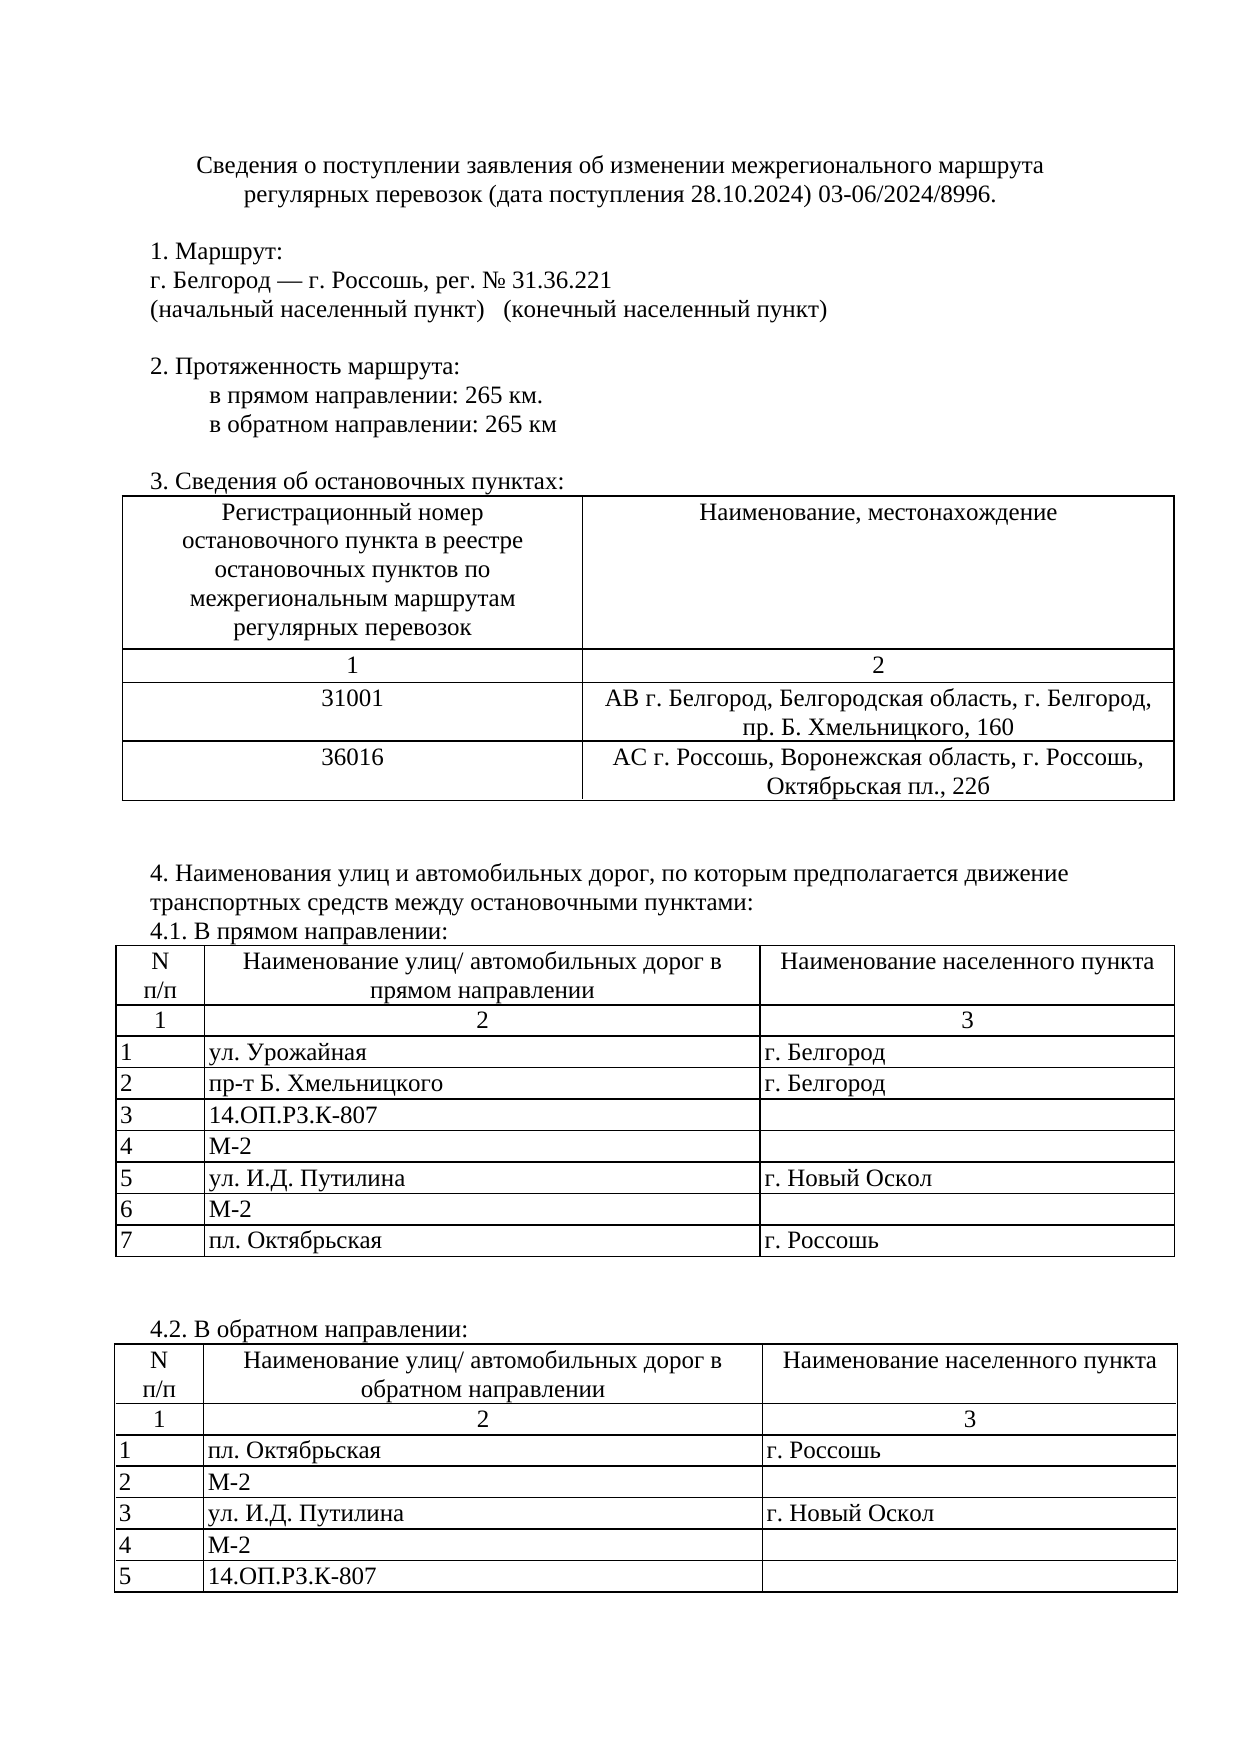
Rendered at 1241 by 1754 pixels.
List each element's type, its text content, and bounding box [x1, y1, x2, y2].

table_cell АС г. Россошь, Воронежская область, г. Россошь, Октябрьская пл., 22б [583, 742, 1173, 799]
text 4. Наименования улиц и автомобильных дорог, по которым предполагается движение транспортных средств между остановочными пунктами: [150, 858, 1090, 916]
table_header N п/п [115, 1345, 203, 1402]
table_cell М-2 [205, 1194, 759, 1224]
table_header N п/п [117, 946, 204, 1004]
text в обратном направлении: 265 км [150, 409, 1090, 437]
table_cell пл. Октябрьская [204, 1436, 762, 1465]
table_header Наименование улиц/ автомобильных дорог в прямом направлении [205, 946, 759, 1004]
table_cell г. Россошь [763, 1434, 1177, 1465]
table_cell 14.ОП.РЗ.К-807 [204, 1561, 762, 1591]
table_cell 1 [115, 1435, 203, 1465]
table_header Наименование населенного пункта [761, 946, 1174, 1004]
text (начальный населенный пункт) (конечный населенный пункт) [150, 294, 1090, 322]
table_cell 1 [115, 1404, 203, 1434]
table_cell г. Новый Оскол [761, 1163, 1174, 1193]
table_cell ул. Урожайная [205, 1037, 759, 1067]
table_cell 1 [117, 1006, 204, 1035]
table_cell г. Белгород [761, 1068, 1174, 1098]
table_cell [763, 1528, 1177, 1560]
text 2. Протяженность маршрута: [150, 351, 1090, 380]
table_cell 7 [117, 1226, 204, 1256]
table_cell 2 [115, 1466, 203, 1497]
table_cell 2 [204, 1404, 762, 1434]
table_cell 31001 [123, 683, 582, 740]
table_cell [763, 1560, 1177, 1591]
table_cell 3 [763, 1403, 1177, 1434]
table_cell 14.ОП.РЗ.К-807 [205, 1100, 759, 1130]
table_cell 1 [117, 1037, 204, 1067]
table_cell АВ г. Белгород, Белгородская область, г. Белгород, пр. Б. Хмельницкого, 160 [583, 683, 1173, 740]
text 4.1. В прямом направлении: [150, 916, 1090, 945]
table_cell 2 [205, 1006, 759, 1035]
table_cell 4 [115, 1529, 203, 1560]
table_cell ул. И.Д. Путилина [204, 1498, 762, 1528]
table_cell г. Россошь [761, 1226, 1174, 1256]
table_cell 2 [117, 1068, 204, 1098]
table_cell 2 [583, 650, 1173, 681]
table_cell [761, 1131, 1174, 1161]
table_cell 3 [761, 1006, 1174, 1035]
table_cell [761, 1100, 1174, 1130]
table_cell М-2 [205, 1131, 759, 1161]
text Сведения о поступлении заявления об изменении межрегионального маршрута регулярных перевозок (дата поступления 28.10.2024) 03-06/2024/8996. [150, 150, 1090, 207]
table_cell 36016 [123, 742, 582, 799]
table_cell пл. Октябрьская [205, 1226, 759, 1256]
table_cell 1 [123, 650, 582, 681]
table_header Наименование населенного пункта [763, 1345, 1177, 1402]
table_cell [763, 1465, 1177, 1497]
table_cell г. Белгород [761, 1037, 1174, 1067]
table_cell ул. И.Д. Путилина [205, 1163, 759, 1193]
table_cell г. Новый Оскол [763, 1497, 1177, 1528]
text в прямом направлении: 265 км. [150, 380, 1090, 409]
table_cell 6 [117, 1194, 204, 1224]
text 1. Маршрут: [150, 236, 1090, 265]
table_cell 3 [117, 1100, 204, 1130]
table_header Наименование улиц/ автомобильных дорог в обратном направлении [204, 1345, 762, 1402]
table_header Регистрационный номер остановочного пункта в реестре остановочных пунктов по межрегиональным маршрутам регулярных перевозок [123, 497, 582, 648]
table_cell 5 [117, 1163, 204, 1193]
table_cell 4 [117, 1131, 204, 1161]
table_cell М-2 [204, 1467, 762, 1497]
text 4.2. В обратном направлении: [150, 1314, 1090, 1343]
text 3. Сведения об остановочных пунктах: [150, 466, 1090, 495]
text г. Белгород — г. Россошь, рег. № 31.36.221 [150, 265, 1090, 294]
table_cell пр-т Б. Хмельницкого [205, 1068, 759, 1098]
table_cell М-2 [204, 1530, 762, 1560]
table_cell 5 [115, 1561, 203, 1591]
table_cell [761, 1194, 1174, 1224]
table_header Наименование, местонахождение [583, 497, 1173, 648]
table_cell 3 [115, 1498, 203, 1528]
